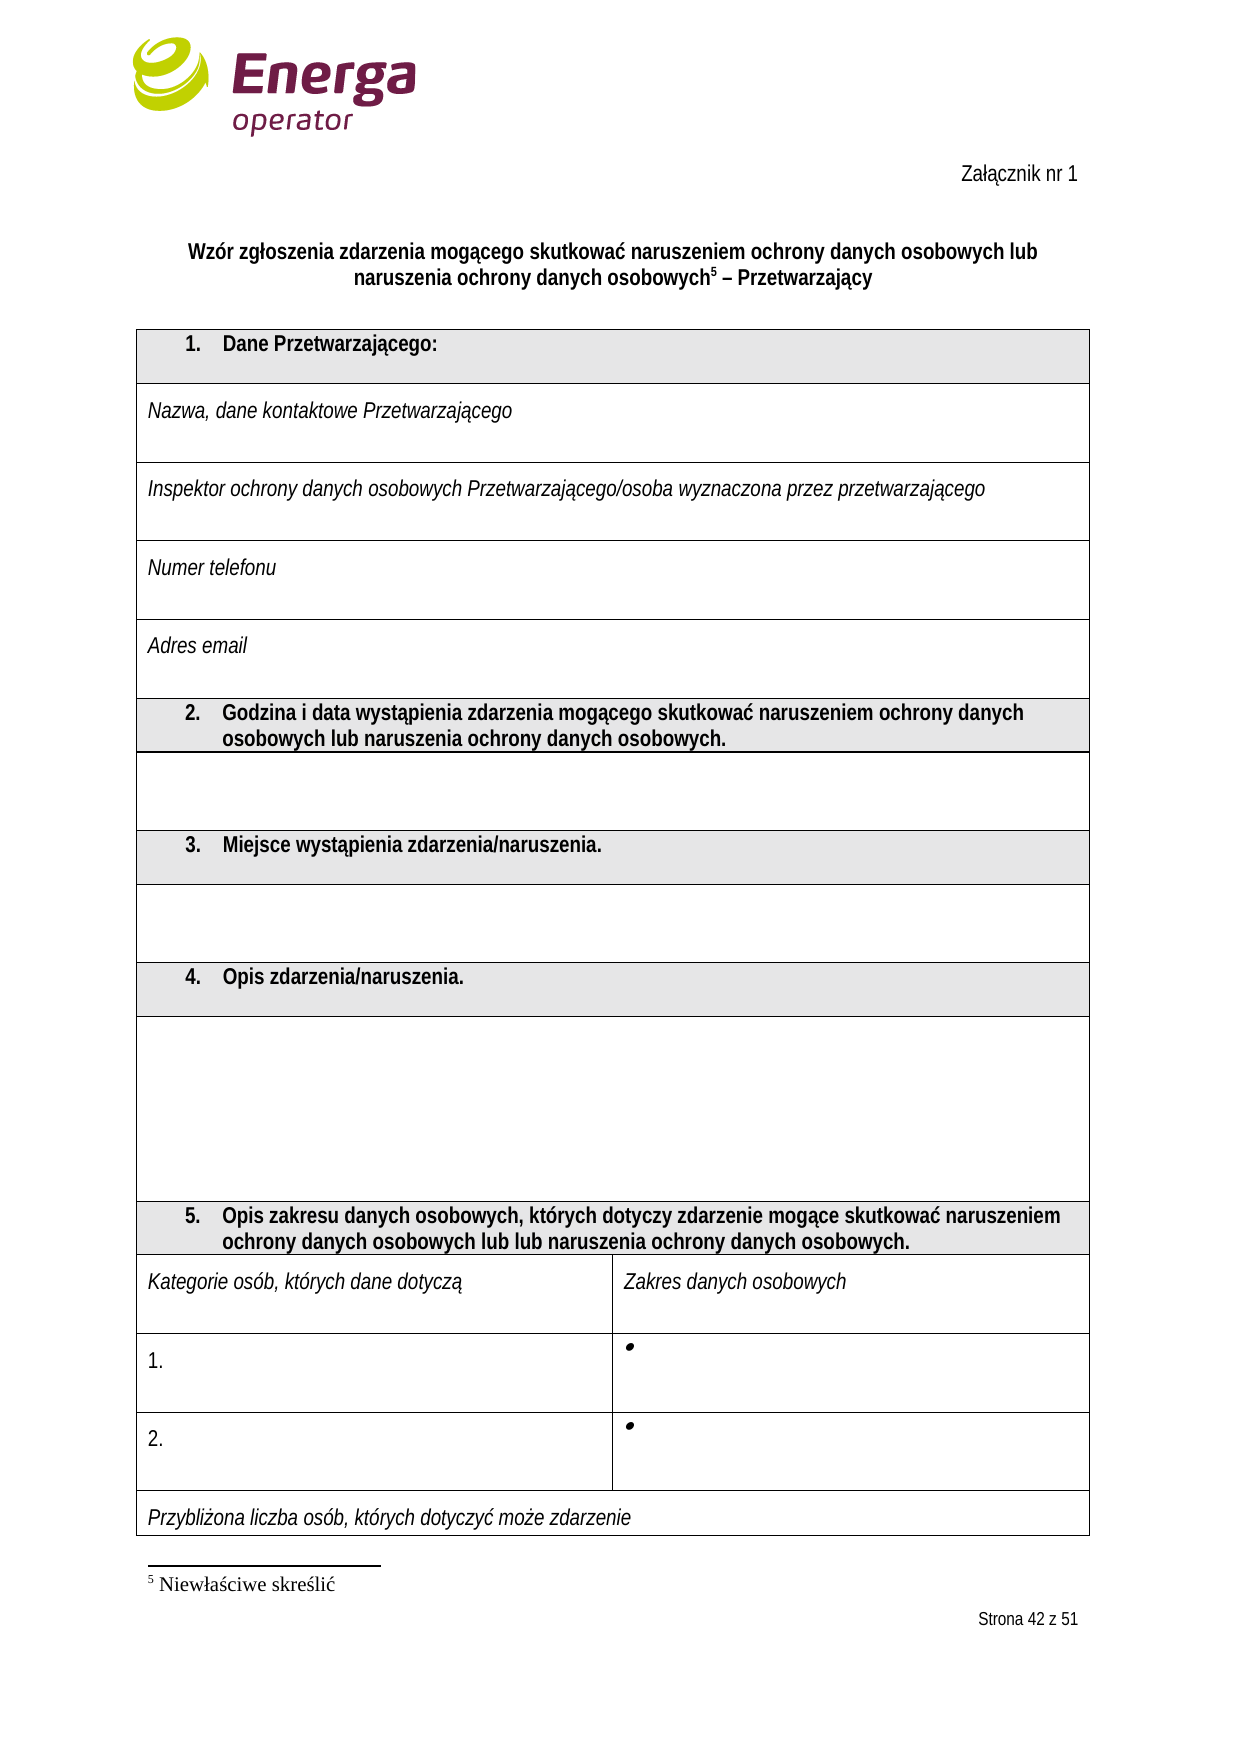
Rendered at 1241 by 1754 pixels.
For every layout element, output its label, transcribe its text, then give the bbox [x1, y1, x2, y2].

table_cell Opis zdarzenia/naruszenia. [137, 963, 1089, 1016]
table_cell 1. [137, 1334, 612, 1412]
table_cell Kategorie osób, których dane dotyczą [137, 1255, 612, 1333]
table_cell [137, 885, 1089, 962]
table_cell Zakres danych osobowych [613, 1255, 1089, 1333]
table_cell Numer telefonu [137, 541, 1089, 619]
table_cell Przybliżona liczba osób, których dotyczyć może zdarzenie [137, 1491, 1089, 1534]
text Wzór zgłoszenia zdarzenia mogącego skutkować naruszeniem ochrony danych osobowych lub naruszenia ochrony danych osobowych – Przetwarzający [148, 238, 1078, 291]
table_cell Godzina i data wystąpienia zdarzenia mogącego skutkować naruszeniem ochrony danych osobowych lub naruszenia ochrony danych osobowych. [137, 699, 1089, 751]
picture [132, 37, 416, 137]
table_cell [137, 753, 1089, 830]
table_cell [613, 1334, 1089, 1412]
table_cell 2. [137, 1413, 612, 1490]
text Załącznik nr 1 [148, 160, 1078, 186]
table_cell Opis zakresu danych osobowych, których dotyczy zdarzenie mogące skutkować naruszeniem ochrony danych osobowych lub lub naruszenia ochrony danych osobowych. [137, 1202, 1089, 1254]
table_cell Nazwa, dane kontaktowe Przetwarzającego [137, 384, 1089, 462]
table_cell Miejsce wystąpienia zdarzenia/naruszenia. [137, 831, 1089, 884]
table_cell [137, 1017, 1089, 1201]
table_cell Adres email [137, 620, 1089, 698]
table_cell [613, 1413, 1089, 1490]
table_cell Inspektor ochrony danych osobowych Przetwarzającego/osoba wyznaczona przez przetwarzającego [137, 463, 1089, 540]
table_header Dane Przetwarzającego: [137, 330, 1089, 383]
